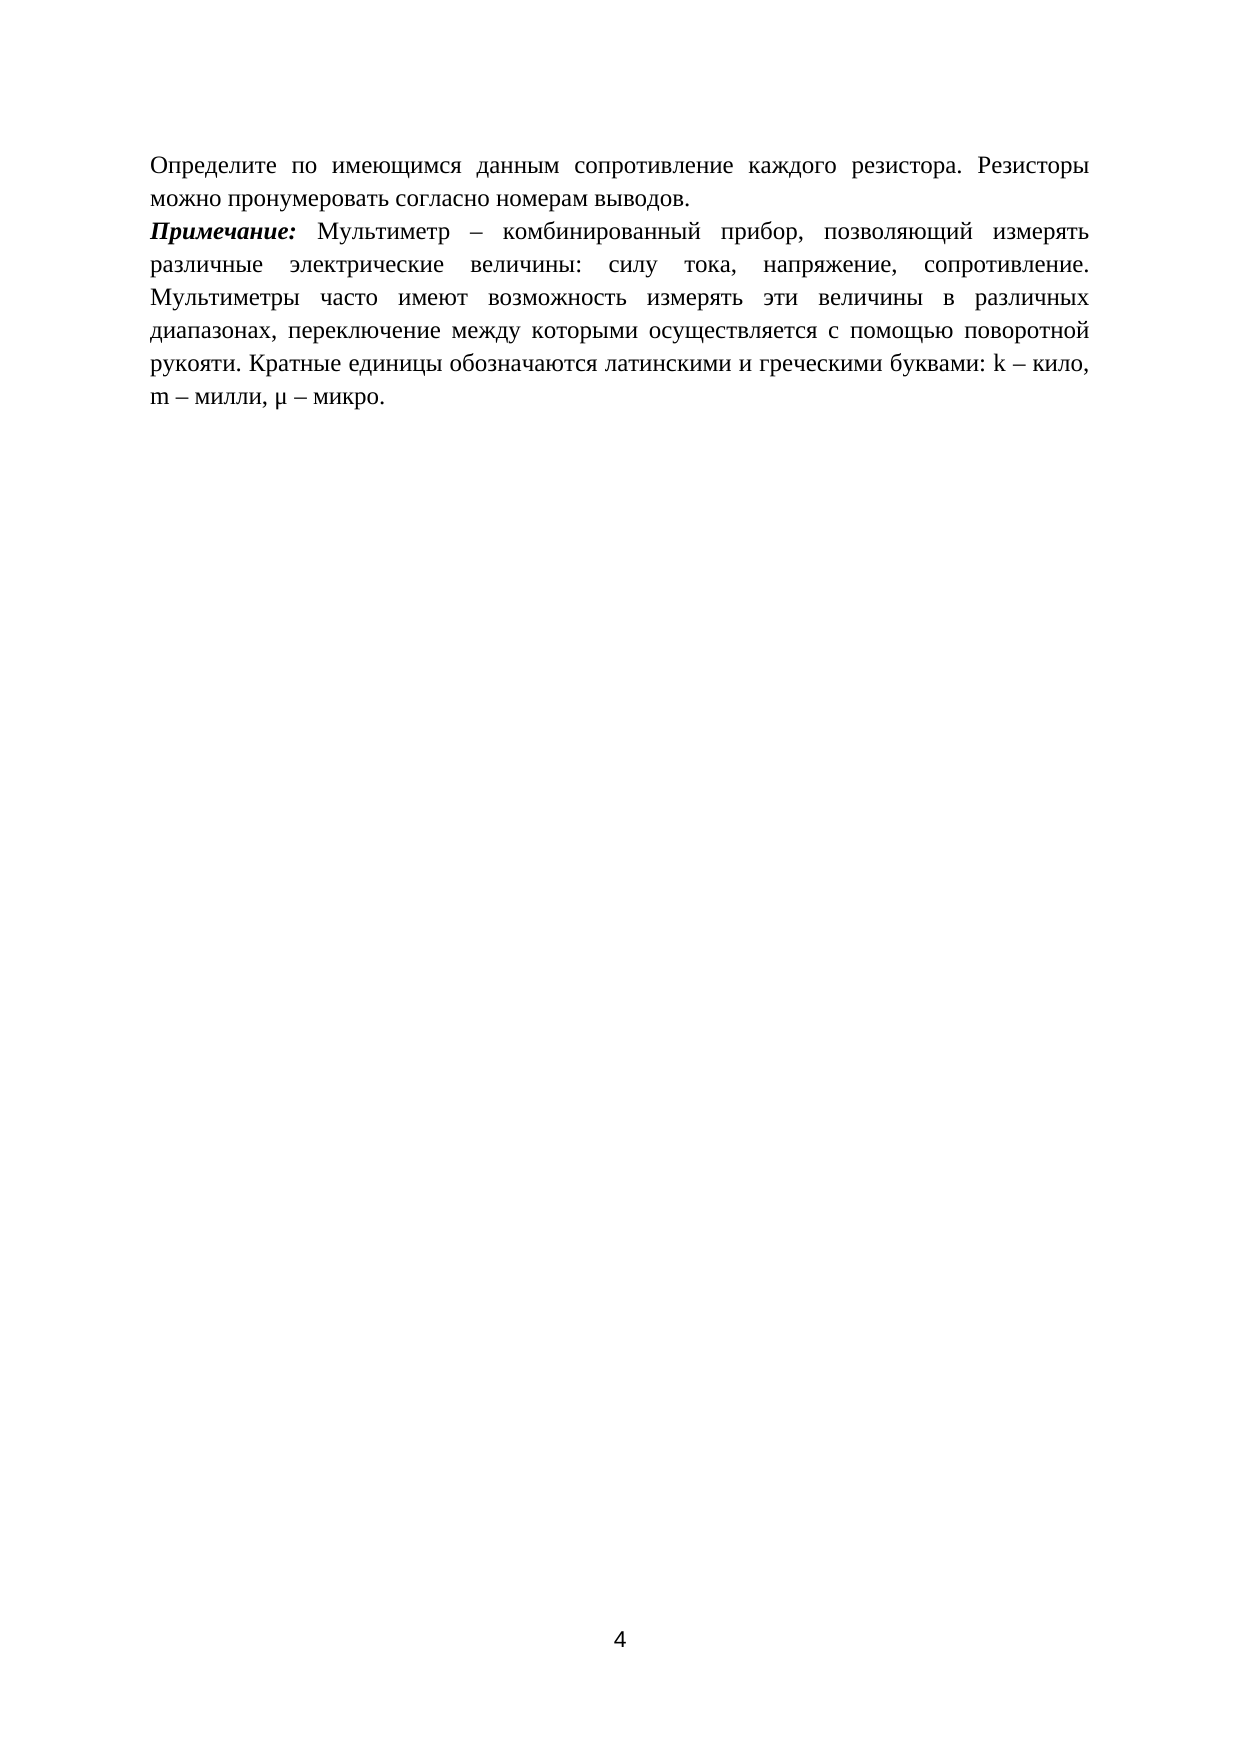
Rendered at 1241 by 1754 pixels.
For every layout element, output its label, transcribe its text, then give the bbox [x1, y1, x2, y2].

text Определите по имеющимся данным сопротивление каждого резистора. Резисторы можно пронумеровать согласно номерам выводов. [150, 150, 1090, 212]
text Примечание: Мультиметр – комбинированный прибор, позволяющий измерять различные электрические величины: силу тока, напряжение, сопротивление. Мультиметры часто имеют возможность измерять эти величины в различных диапазонах, переключение между которыми осуществляется с помощью поворотной рукояти. Кратные единицы обозначаются латинскими и греческими буквами: k – кило, m – милли, μ – микро. [150, 216, 1090, 410]
